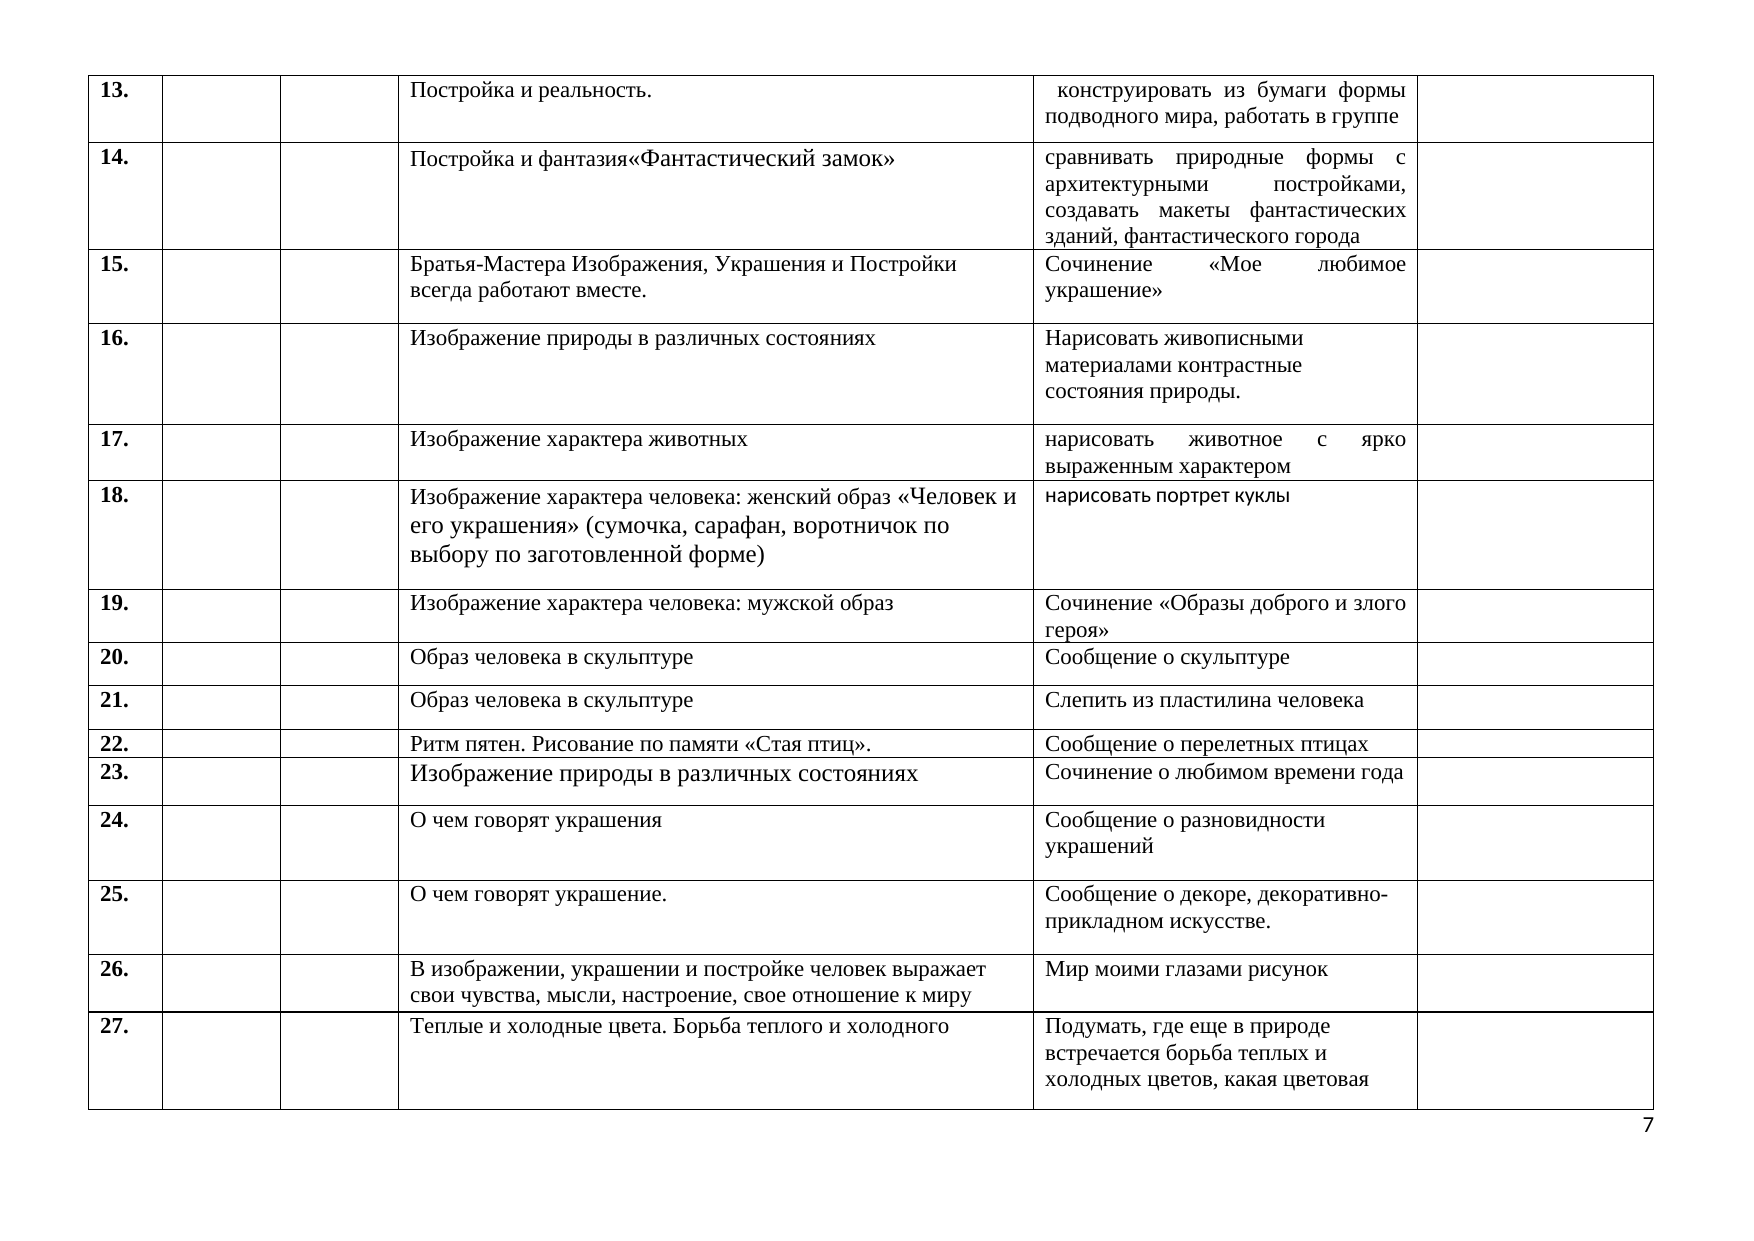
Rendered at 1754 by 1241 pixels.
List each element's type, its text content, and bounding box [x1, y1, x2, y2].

table_cell [163, 143, 280, 249]
table_cell [1418, 758, 1653, 805]
table_cell [163, 730, 280, 757]
table_cell [163, 250, 280, 323]
table_cell [281, 481, 398, 588]
table_cell [1418, 881, 1653, 954]
table_cell [281, 730, 398, 757]
table_cell [163, 324, 280, 424]
table_cell [89, 425, 162, 480]
table_cell [281, 955, 398, 1011]
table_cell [1034, 1013, 1417, 1109]
table_cell Нарисовать живописными материалами контрастные состояния природы. [1034, 324, 1417, 424]
table_cell [1418, 425, 1653, 480]
table_cell [89, 758, 162, 805]
table_cell Ритм пятен. Рисование по памяти «Стая птиц». [399, 730, 1033, 757]
table_cell [163, 758, 280, 805]
table_cell нарисовать животное с ярко выраженным характером [1034, 425, 1417, 480]
table_cell Сочинение о любимом времени года [1034, 758, 1417, 805]
table_cell [163, 76, 280, 142]
table_cell [281, 1013, 398, 1109]
table_cell [163, 590, 280, 642]
table_cell сравнивать природные формы с архитектурными постройками, создавать макеты фантастических зданий, фантастического города [1034, 143, 1417, 249]
table_cell Сочинение «Образы доброго и злого героя» [1034, 590, 1417, 642]
table_cell О чем говорят украшения [399, 806, 1033, 879]
table_cell В изображении, украшении и постройке человек выражает свои чувства, мысли, настроение, свое отношение к миру [399, 955, 1033, 1011]
table_cell Постройка и фантазия«Фантастический замок» [399, 143, 1033, 249]
table_cell [281, 686, 398, 729]
table_cell [1418, 76, 1653, 142]
table_cell [163, 881, 280, 954]
table_cell Слепить из пластилина человека [1034, 686, 1417, 729]
table_cell [89, 955, 162, 1011]
table_cell [1418, 1013, 1653, 1109]
table_cell [89, 143, 162, 249]
table_cell [89, 643, 162, 685]
table_cell [281, 250, 398, 323]
table_cell Образ человека в скульптуре [399, 643, 1033, 685]
table_cell [89, 590, 162, 642]
table_cell Сообщение о разновидности украшений [1034, 806, 1417, 879]
table_cell [89, 250, 162, 323]
table_cell Изображение характера человека: женский образ «Человек и его украшения» (сумочка, сарафан, воротничок по выбору по заготовленной форме) [399, 481, 1033, 588]
table_cell [1418, 324, 1653, 424]
table_cell [89, 881, 162, 954]
table_cell Изображение характера человека: мужской образ [399, 590, 1033, 642]
table_cell [1418, 806, 1653, 879]
table_cell [89, 481, 162, 588]
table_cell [399, 1013, 1033, 1109]
table_cell [281, 881, 398, 954]
table_cell [89, 76, 162, 142]
table_cell [281, 425, 398, 480]
table_cell [163, 686, 280, 729]
table_cell Изображение природы в различных состояниях [399, 324, 1033, 424]
table_cell [163, 425, 280, 480]
table_cell [281, 143, 398, 249]
table_cell нарисовать портрет куклы [1034, 481, 1417, 588]
table_cell [163, 643, 280, 685]
table_cell [163, 955, 280, 1011]
table_cell [281, 643, 398, 685]
table_cell [89, 686, 162, 729]
table_cell [281, 806, 398, 879]
table_cell Сообщение о скульптуре [1034, 643, 1417, 685]
table_cell Образ человека в скульптуре [399, 686, 1033, 729]
table_cell [281, 590, 398, 642]
table_cell [1418, 686, 1653, 729]
table_cell [281, 324, 398, 424]
table_cell конструировать из бумаги формы подводного мира, работать в группе [1034, 76, 1417, 142]
table_cell [1418, 481, 1653, 588]
table_cell [89, 806, 162, 879]
table_cell [163, 481, 280, 588]
table_cell [1418, 590, 1653, 642]
table_cell О чем говорят украшение. [399, 881, 1033, 954]
table_cell Сочинение «Мое любимое украшение» [1034, 250, 1417, 323]
table_cell Сообщение о перелетных птицах [1034, 730, 1417, 757]
table_cell Сообщение о декоре, декоративно-прикладном искусстве. [1034, 881, 1417, 954]
table_cell Постройка и реальность. [399, 76, 1033, 142]
table_cell [89, 324, 162, 424]
table_cell [281, 76, 398, 142]
table_cell [163, 806, 280, 879]
table_cell [1418, 955, 1653, 1011]
table_cell [163, 1013, 280, 1109]
table_cell [1418, 143, 1653, 249]
table_cell [1418, 730, 1653, 757]
table_cell [1418, 643, 1653, 685]
table_cell Изображение природы в различных состояниях [399, 758, 1033, 805]
table_cell Мир моими глазами рисунок [1034, 955, 1417, 1011]
table_cell Братья-Мастера Изображения, Украшения и Постройки всегда работают вместе. [399, 250, 1033, 323]
table_cell [281, 758, 398, 805]
table_cell [89, 1013, 162, 1109]
table_cell [1418, 250, 1653, 323]
table_cell Изображение характера животных [399, 425, 1033, 480]
table_cell [89, 730, 162, 757]
